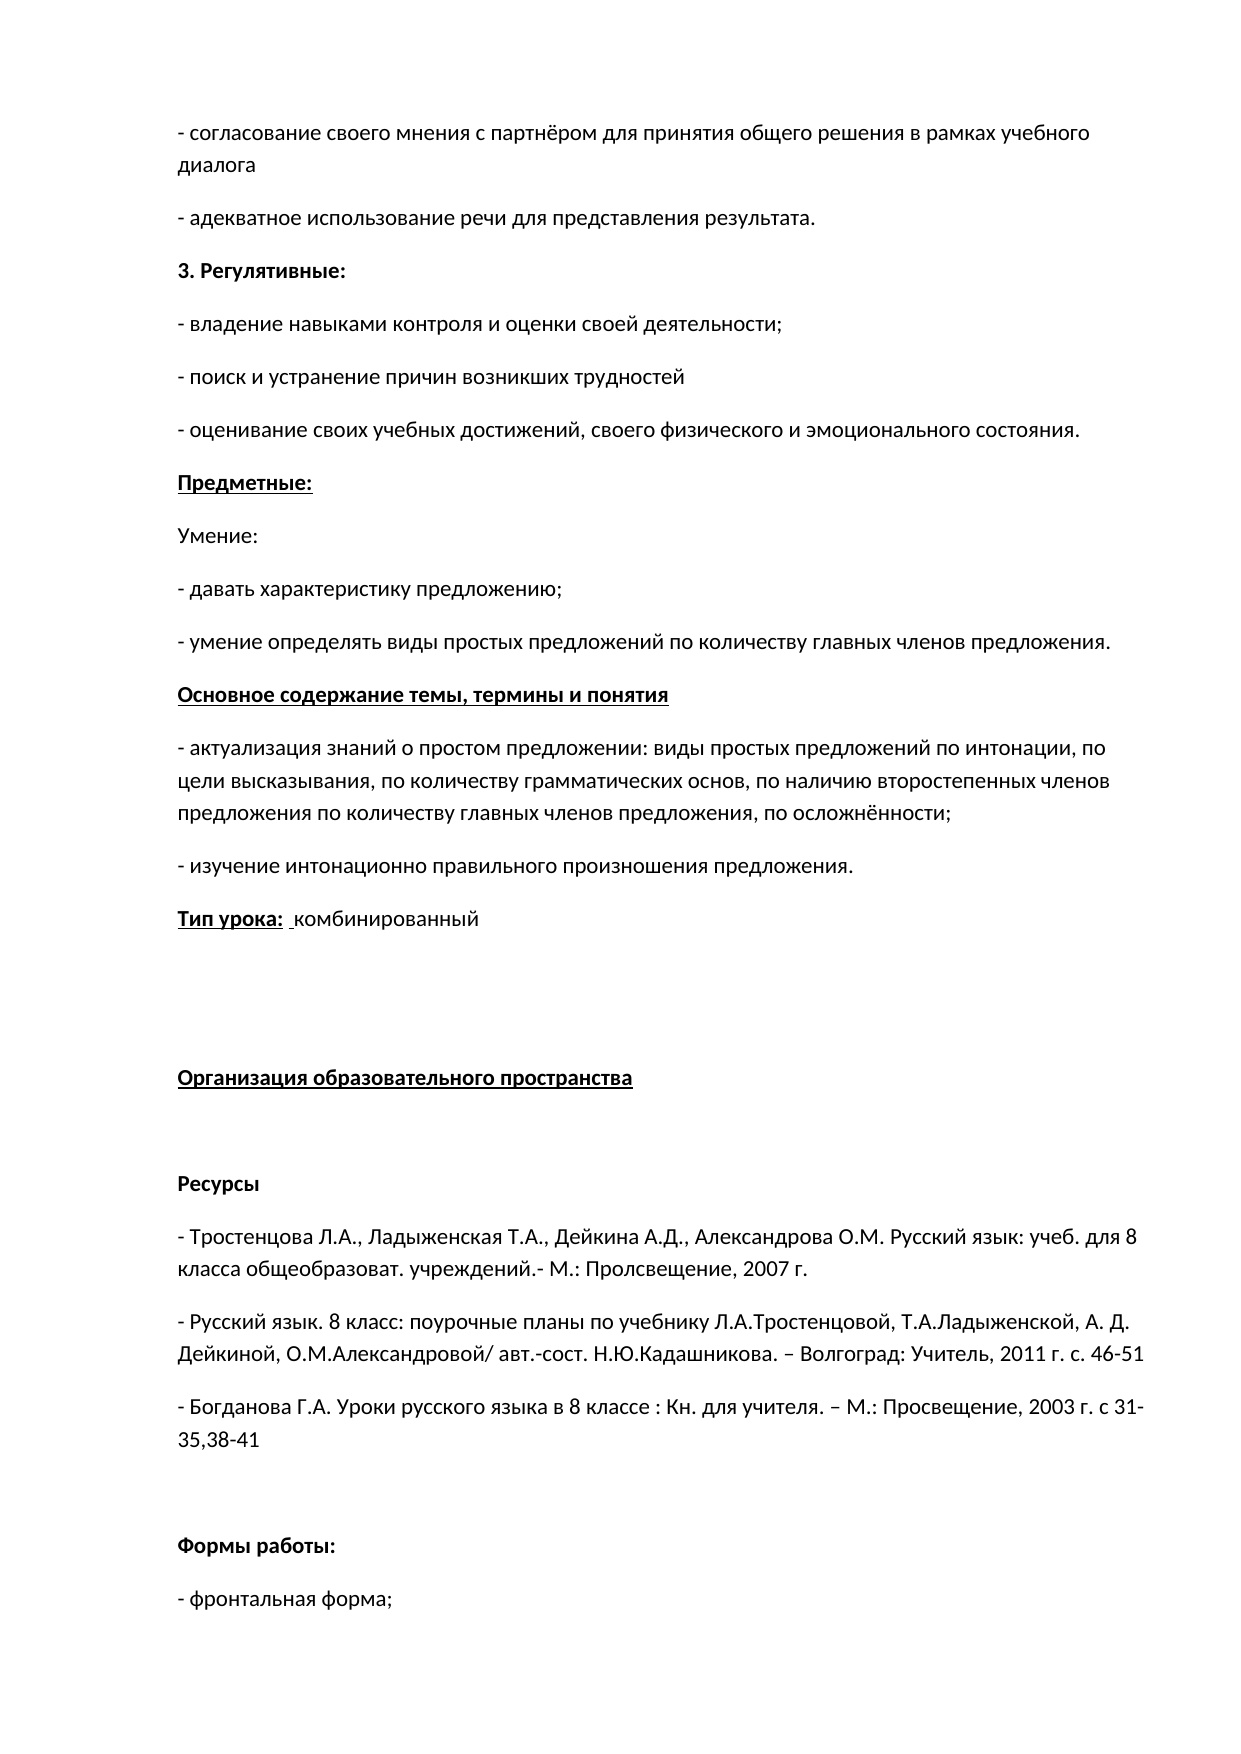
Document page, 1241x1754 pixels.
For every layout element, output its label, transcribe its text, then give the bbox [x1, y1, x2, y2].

text 3. Регулятивные: [177, 256, 1152, 284]
text - согласование своего мнения с партнёром для принятия общего решения в рамках учебного диалога [177, 118, 1152, 178]
text - Богданова Г.А. Уроки русского языка в 8 классе : Кн. для учителя. – М.: Просвещение, 2003 г. с 31-35,38-41 [177, 1392, 1152, 1453]
text - поиск и устранение причин возникших трудностей [177, 362, 1152, 390]
text Предметные: [177, 468, 1152, 496]
text Формы работы: [177, 1531, 1152, 1559]
text - Русский язык. 8 класс: поурочные планы по учебнику Л.А.Тростенцовой, Т.А.Ладыженской, А. Д. Дейкиной, О.М.Александровой/ авт.-сост. Н.Ю.Кадашникова. – Волгоград: Учитель, 2011 г. с. 46-51 [177, 1307, 1152, 1367]
text Ресурсы [177, 1169, 1152, 1197]
text Тип урока: комбинированный [177, 904, 1152, 932]
text Умение: [177, 521, 1152, 549]
text - давать характеристику предложению; [177, 574, 1152, 602]
text - владение навыками контроля и оценки своей деятельности; [177, 309, 1152, 337]
text - умение определять виды простых предложений по количеству главных членов предложения. [177, 627, 1152, 656]
text - изучение интонационно правильного произношения предложения. [177, 851, 1152, 879]
text Основное содержание темы, термины и понятия [177, 681, 1152, 708]
text - адекватное использование речи для представления результата. [177, 203, 1152, 231]
text - Тростенцова Л.А., Ладыженская Т.А., Дейкина А.Д., Александрова О.М. Русский язык: учеб. для 8 класса общеобразоват. учреждений.- М.: Пролсвещение, 2007 г. [177, 1222, 1152, 1282]
text Организация образовательного пространства [177, 1063, 1152, 1091]
text - актуализация знаний о простом предложении: виды простых предложений по интонации, по цели высказывания, по количеству грамматических основ, по наличию второстепенных членов предложения по количеству главных членов предложения, по осложнённости; [177, 733, 1152, 826]
text - фронтальная форма; [177, 1584, 1152, 1612]
text - оценивание своих учебных достижений, своего физического и эмоционального состояния. [177, 415, 1152, 443]
